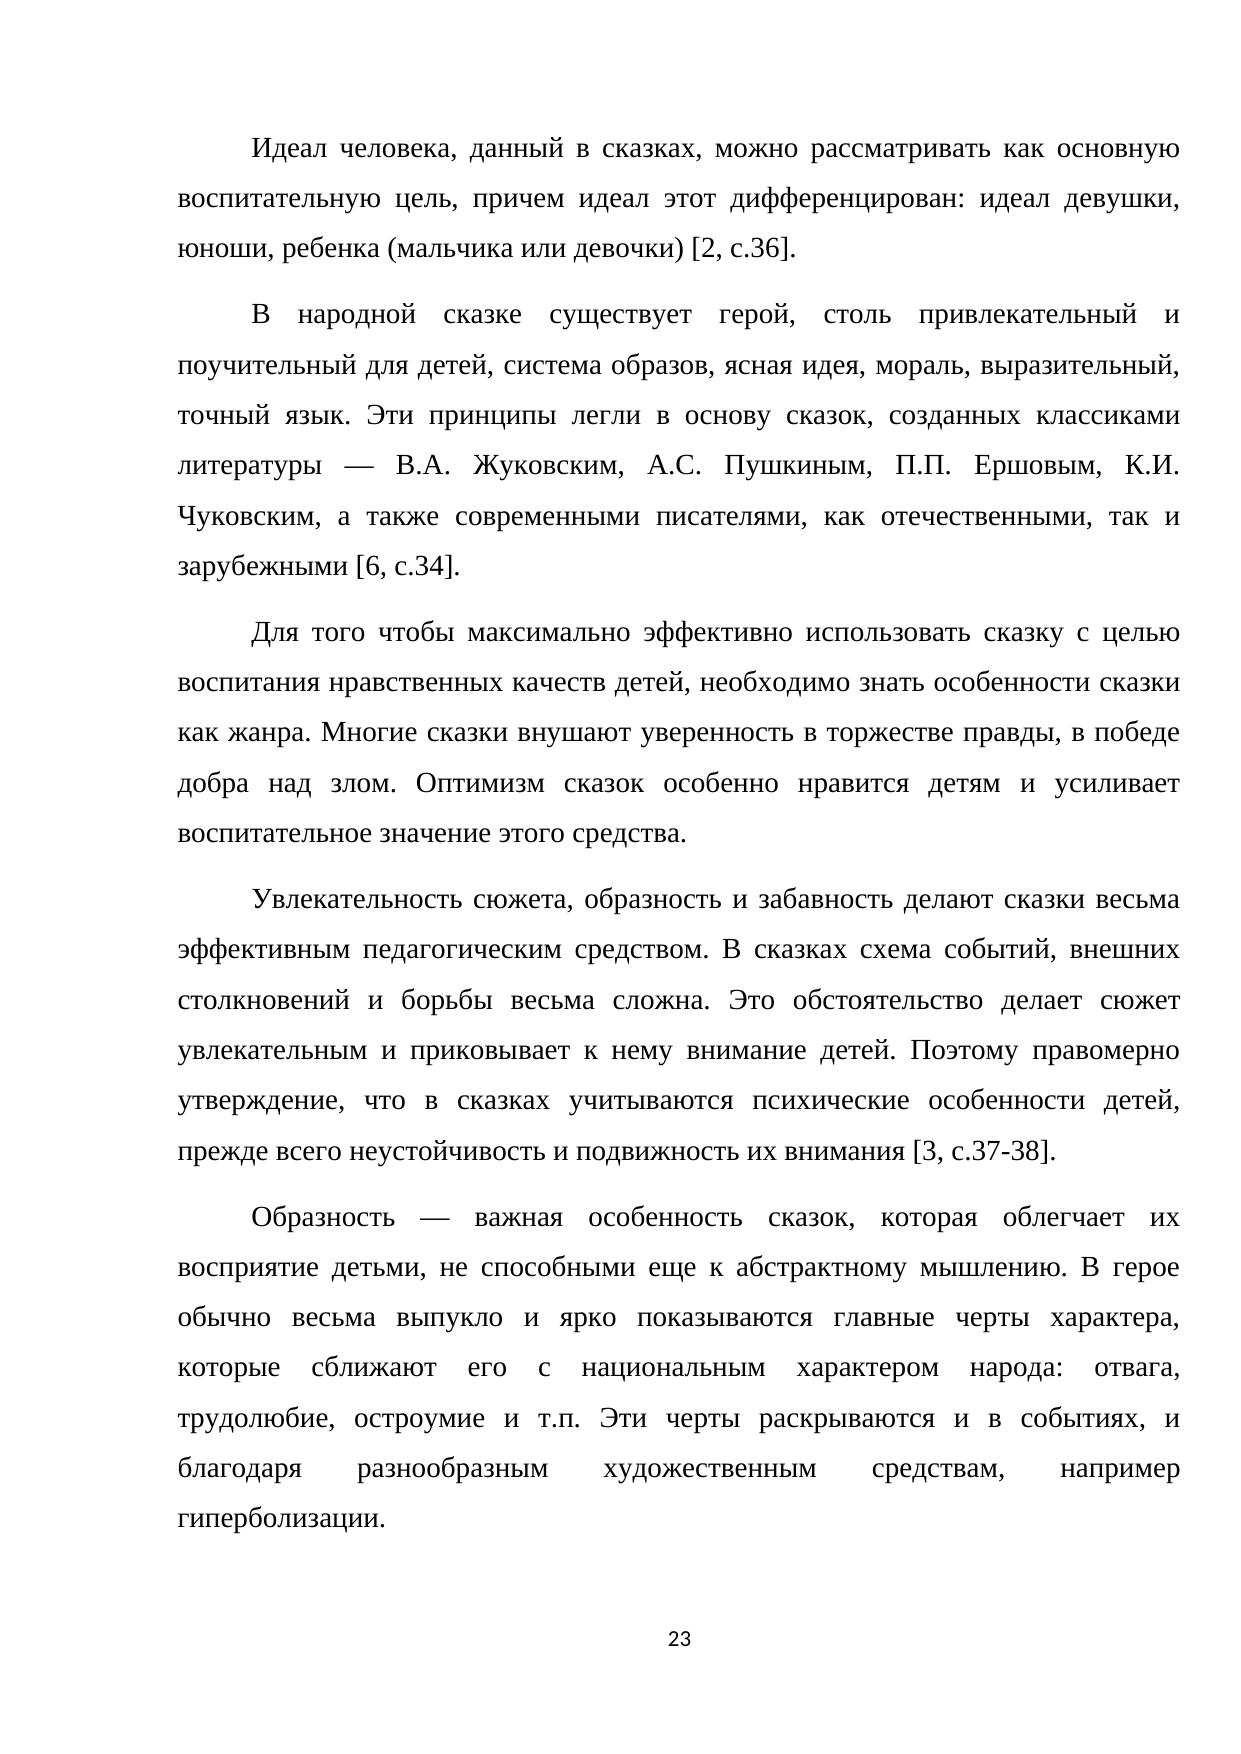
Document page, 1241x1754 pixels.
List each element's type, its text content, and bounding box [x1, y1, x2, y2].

text Идеал человека, данный в сказках, можно рассматривать как основную воспитательную цель, причем идеал этот дифференцирован: идеал девушки, юноши, ребенка (мальчика или девочки) [2, с.36]. [177, 130, 1181, 264]
text Образность — важная особенность сказок, которая облегчает их восприятие детьми, не способными еще к абстрактному мышлению. В герое обычно весьма выпукло и ярко показываются главные черты характера, которые сближают его с национальным характером народа: отвага, трудолюбие, остроумие и т.п. Эти черты раскрываются и в событиях, и благодаря разнообразным художественным средствам, например гиперболизации. [177, 1199, 1181, 1534]
text Для того чтобы максимально эффективно использовать сказку с целью воспитания нравственных качеств детей, необходимо знать особенности сказки как жанра. Многие сказки внушают уверенность в торжестве правды, в победе добра над злом. Оптимизм сказок особенно нравится детям и усиливает воспитательное значение этого средства. [177, 614, 1181, 849]
text Увлекательность сюжета, образность и забавность делают сказки весьма эффективным педагогическим средством. В сказках схема событий, внешних столкновений и борьбы весьма сложна. Это обстоятельство делает сюжет увлекательным и приковывает к нему внимание детей. Поэтому правомерно утверждение, что в сказках учитываются психические особенности детей, прежде всего неустойчивость и подвижность их внимания [3, с.37-38]. [177, 881, 1181, 1166]
text В народной сказке существует герой, столь привлекательный и поучительный для детей, система образов, ясная идея, мораль, выразительный, точный язык. Эти принципы легли в основу сказок, созданных классиками литературы — В.А. Жуковским, А.С. Пушкиным, П.П. Ершовым, К.И. Чуковским, а также современными писателями, как отечественными, так и зарубежными [6, с.34]. [177, 296, 1181, 582]
